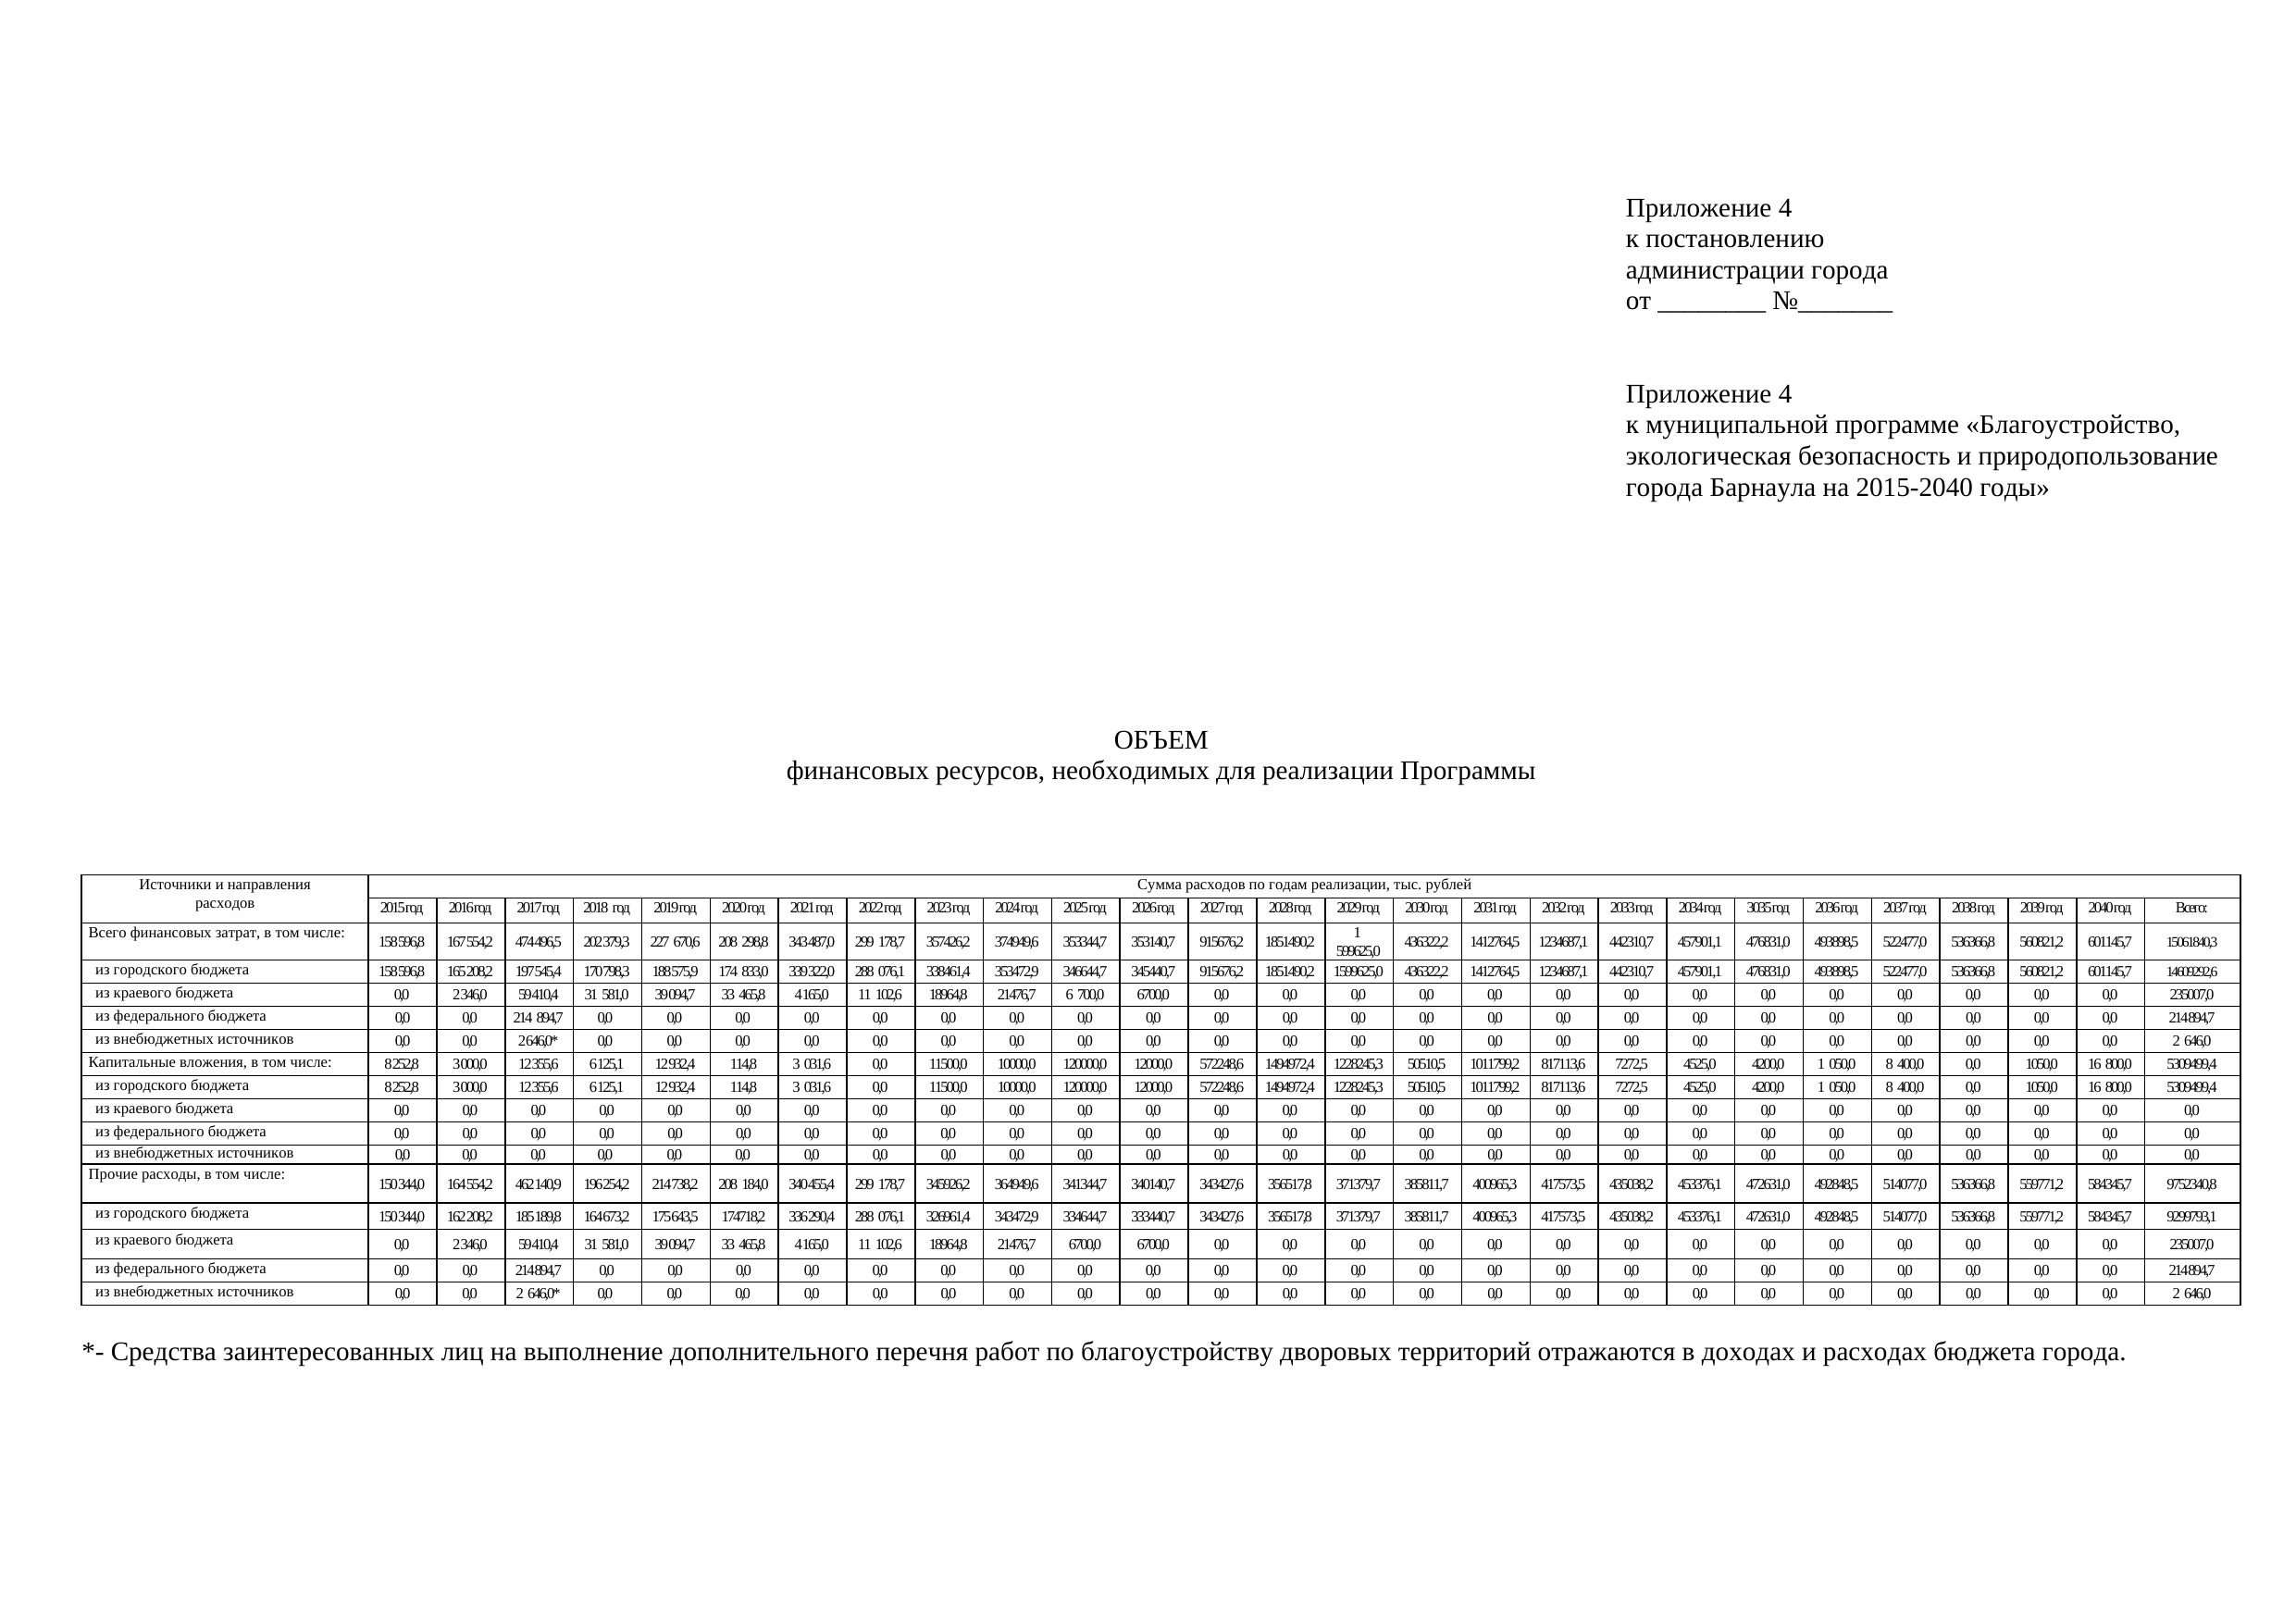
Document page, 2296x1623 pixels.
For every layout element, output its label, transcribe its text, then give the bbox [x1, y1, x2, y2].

table_cell 536366,8 [1941, 960, 2007, 983]
text *- Средства заинтересованных лиц на выполнение дополнительного перечня работ по благоустройству дворовых территорий отражаются в доходах и расходах бюджета города. [81, 1335, 2240, 1366]
table_cell 21476,7 [984, 1230, 1051, 1258]
table_cell Всего финансовых затрат, в том числе: [82, 923, 367, 960]
table_cell 2018 год [574, 898, 641, 923]
table_cell 0,0 [2009, 984, 2076, 1006]
table_cell 817113,6 [1531, 1053, 1597, 1075]
table_cell 0,0 [506, 1146, 573, 1163]
table_cell 915676,2 [1189, 923, 1256, 960]
table_cell 356517,8 [1258, 1204, 1324, 1229]
table_cell 0,0 [642, 1122, 710, 1145]
table_cell 11 102,6 [848, 984, 914, 1006]
table_cell 18964,8 [916, 984, 983, 1006]
table_cell 0,0 [1394, 1030, 1461, 1052]
table_cell 0,0 [2145, 1122, 2240, 1145]
table_cell 0,0 [2078, 1259, 2144, 1282]
table_cell 174 833,0 [711, 960, 777, 983]
table_cell 0,0 [1735, 1282, 1803, 1305]
table_cell 0,0 [1531, 1007, 1597, 1029]
table_cell 522477,0 [1872, 960, 1939, 983]
table_cell 0,0 [1599, 1099, 1666, 1121]
table_cell 435038,2 [1599, 1165, 1666, 1202]
table_cell 0,0 [1599, 1282, 1666, 1305]
table_cell 0,0 [1804, 1122, 1871, 1145]
table_cell 353140,7 [1121, 923, 1187, 960]
table_cell 164 673,2 [574, 1204, 641, 1229]
table_cell 6700,0 [1121, 984, 1187, 1006]
table_cell 374949,6 [984, 923, 1051, 960]
table_cell 0,0 [1189, 1122, 1256, 1145]
table_cell 0,0 [848, 1282, 914, 1305]
table_cell 0,0 [1394, 1282, 1461, 1305]
table_cell 0,0 [1941, 1146, 2007, 1163]
table_cell 514077,0 [1872, 1165, 1939, 1202]
table_cell 162 208,2 [438, 1204, 504, 1229]
table_cell 340 455,4 [779, 1165, 846, 1202]
table_cell 2033 год [1599, 898, 1666, 923]
table_cell 417573,5 [1531, 1204, 1597, 1229]
table_cell 1 050,0 [1804, 1053, 1871, 1075]
table_cell 584345,7 [2078, 1204, 2144, 1229]
table_cell 0,0 [984, 1030, 1051, 1052]
table_cell 175 643,5 [642, 1204, 710, 1229]
table_cell 0,0 [438, 1030, 504, 1052]
table_cell 0,0 [1872, 984, 1939, 1006]
table_cell 0,0 [711, 1099, 777, 1121]
table_cell 0,0 [1326, 1259, 1393, 1282]
table_cell 0,0 [984, 1259, 1051, 1282]
table_cell 0,0 [779, 1099, 846, 1121]
table_cell 150 344,0 [369, 1204, 436, 1229]
table_cell 0,0 [1599, 1230, 1666, 1258]
table_cell 59 410,4 [506, 984, 573, 1006]
table_cell 3 031,6 [779, 1053, 846, 1075]
text финансовых ресурсов, необходимых для реализации Программы [81, 754, 2240, 786]
table_cell 1228245,3 [1326, 1053, 1393, 1075]
table_cell 492848,5 [1804, 1204, 1871, 1229]
table_cell 0,0 [438, 1007, 504, 1029]
table_cell 572248,6 [1189, 1076, 1256, 1098]
table_cell 0,0 [438, 1146, 504, 1163]
table_cell 2027 год [1189, 898, 1256, 923]
table_cell 435038,2 [1599, 1204, 1666, 1229]
table_cell 493898,5 [1804, 923, 1871, 960]
table_cell 1234687,1 [1531, 960, 1597, 983]
table_cell 0,0 [1462, 1282, 1530, 1305]
table_cell 50510,5 [1394, 1076, 1461, 1098]
table_cell из федерального бюджета [82, 1122, 367, 1145]
table_cell 3 000,0 [438, 1053, 504, 1075]
table_cell 364949,6 [984, 1165, 1051, 1202]
table_cell 472631,0 [1735, 1165, 1803, 1202]
text к муниципальной программе «Благоустройство, экологическая безопасность и природопользование города Барнаула на 2015-2040 годы» [1626, 409, 2240, 502]
table_cell 4525,0 [1668, 1053, 1734, 1075]
table_cell 0,0 [1599, 1007, 1666, 1029]
table_cell 0,0 [1394, 1146, 1461, 1163]
table_cell 559771,2 [2009, 1204, 2076, 1229]
table_cell 0,0 [574, 1259, 641, 1282]
table_cell 158 596,8 [369, 960, 436, 983]
table_cell 0,0 [1326, 1030, 1393, 1052]
table_cell 164 554,2 [438, 1165, 504, 1202]
table_cell 572248,6 [1189, 1053, 1256, 1075]
table_cell 492848,5 [1804, 1165, 1871, 1202]
table_cell 0,0 [1258, 1099, 1324, 1121]
table_cell из федерального бюджета [82, 1007, 367, 1029]
table_cell 11 102,6 [848, 1230, 914, 1258]
table_cell 0,0 [438, 1099, 504, 1121]
table_cell 3 000,0 [438, 1076, 504, 1098]
table_cell 0,0 [369, 1007, 436, 1029]
table_cell 0,0 [2009, 1282, 2076, 1305]
table_cell 9299793,1 [2145, 1204, 2240, 1229]
table_cell 1050,0 [2009, 1053, 2076, 1075]
table_cell 15061840,3 [2145, 923, 2240, 960]
table_cell 0,0 [642, 1007, 710, 1029]
table_cell 436322,2 [1394, 923, 1461, 960]
table_cell из краевого бюджета [82, 1230, 367, 1258]
table_header Источники и направления расходов [82, 875, 367, 923]
table_cell 0,0 [369, 1259, 436, 1282]
table_cell 33 465,8 [711, 984, 777, 1006]
table_cell Всего: [2145, 898, 2240, 923]
table_cell 400965,3 [1462, 1204, 1530, 1229]
table_cell 4200,0 [1735, 1076, 1803, 1098]
table_cell 2031 год [1462, 898, 1530, 923]
table_cell 346644,7 [1052, 960, 1119, 983]
table_cell из федерального бюджета [82, 1259, 367, 1282]
table_cell 326961,4 [916, 1204, 983, 1229]
table_cell 584345,7 [2078, 1165, 2144, 1202]
table_cell 417573,5 [1531, 1165, 1597, 1202]
table_cell 0,0 [1735, 1230, 1803, 1258]
table_cell 0,0 [1052, 1007, 1119, 1029]
table_cell 1494972,4 [1258, 1053, 1324, 1075]
table_cell 8 252,8 [369, 1053, 436, 1075]
table_cell 0,0 [1052, 1282, 1119, 1305]
table_cell 0,0 [984, 1146, 1051, 1163]
table_cell 114,8 [711, 1076, 777, 1098]
table_header Сумма расходов по годам реализации, тыс. рублей [369, 875, 2240, 898]
table_cell 1 599625,0 [1326, 923, 1393, 960]
table_cell 0,0 [1599, 1146, 1666, 1163]
table_cell 0,0 [848, 1099, 914, 1121]
table_cell 0,0 [1941, 1259, 2007, 1282]
table_cell 493898,5 [1804, 960, 1871, 983]
table_cell 0,0 [1599, 984, 1666, 1006]
table_cell 1412764,5 [1462, 923, 1530, 960]
table_cell 0,0 [1394, 1099, 1461, 1121]
table_cell 0,0 [779, 1122, 846, 1145]
table_cell 4 165,0 [779, 1230, 846, 1258]
table_cell 288 076,1 [848, 960, 914, 983]
table_cell 371379,7 [1326, 1165, 1393, 1202]
table_cell 7272,5 [1599, 1076, 1666, 1098]
table_cell 0,0 [642, 1282, 710, 1305]
table_cell 453376,1 [1668, 1165, 1734, 1202]
table_cell 0,0 [1668, 1030, 1734, 1052]
table_cell 0,0 [1462, 1259, 1530, 1282]
table_cell 536366,8 [1941, 1204, 2007, 1229]
table_cell 12 932,4 [642, 1053, 710, 1075]
table_cell 0,0 [1668, 1122, 1734, 1145]
table_cell 536366,8 [1941, 923, 2007, 960]
table_cell 343427,6 [1189, 1204, 1256, 1229]
table_cell 0,0 [1735, 1259, 1803, 1282]
table_cell 0,0 [1326, 984, 1393, 1006]
table_cell 214 894,7 [2145, 1007, 2240, 1029]
table_cell 202 379,3 [574, 923, 641, 960]
table_cell 0,0 [1872, 1030, 1939, 1052]
table_cell 0,0 [1599, 1259, 1666, 1282]
table_cell 0,0 [2009, 1146, 2076, 1163]
table_cell 0,0 [1941, 1030, 2007, 1052]
table_cell 0,0 [1599, 1122, 1666, 1145]
table_cell 560821,2 [2009, 960, 2076, 983]
table_cell 0,0 [1258, 1259, 1324, 1282]
table_cell 170 798,3 [574, 960, 641, 983]
table_cell 0,0 [1326, 1122, 1393, 1145]
table_cell 0,0 [1531, 1230, 1597, 1258]
table_cell 0,0 [642, 1146, 710, 1163]
table_cell 474 496,5 [506, 923, 573, 960]
table_cell 12000,0 [1121, 1053, 1187, 1075]
table_cell 167 554,2 [438, 923, 504, 960]
table_cell 0,0 [916, 1259, 983, 1282]
table_cell 2028 год [1258, 898, 1324, 923]
table_cell 0,0 [1804, 1146, 1871, 1163]
table_cell 6 125,1 [574, 1076, 641, 1098]
table_cell 0,0 [848, 1007, 914, 1029]
table_cell 0,0 [711, 1259, 777, 1282]
table_cell 0,0 [1052, 1030, 1119, 1052]
table_cell 0,0 [1258, 984, 1324, 1006]
table_cell 6700,0 [1121, 1230, 1187, 1258]
table_cell 0,0 [2145, 1099, 2240, 1121]
table_cell 214 894,7 [506, 1259, 573, 1282]
table_cell 0,0 [506, 1122, 573, 1145]
table_cell 0,0 [438, 1282, 504, 1305]
table_cell 2023 год [916, 898, 983, 923]
table_cell 343472,9 [984, 1204, 1051, 1229]
table_cell 2016 год [438, 898, 504, 923]
table_cell 4200,0 [1735, 1053, 1803, 1075]
table_cell Капитальные вложения, в том числе: [82, 1053, 367, 1075]
table_cell 2038 год [1941, 898, 2007, 923]
table_cell 0,0 [1121, 1282, 1187, 1305]
table_cell 0,0 [848, 1030, 914, 1052]
table_cell 8 400,0 [1872, 1053, 1939, 1075]
table_cell 4 165,0 [779, 984, 846, 1006]
table_cell 0,0 [2009, 1259, 2076, 1282]
table_cell 0,0 [1735, 984, 1803, 1006]
table_cell 0,0 [642, 1030, 710, 1052]
table_cell 120000,0 [1052, 1053, 1119, 1075]
table_cell 0,0 [1668, 1099, 1734, 1121]
table_cell из городского бюджета [82, 1076, 367, 1098]
table_cell 196 254,2 [574, 1165, 641, 1202]
table_cell 0,0 [984, 1007, 1051, 1029]
table_cell Прочие расходы, в том числе: [82, 1165, 367, 1202]
table_cell 8 252,8 [369, 1076, 436, 1098]
table_cell 2 646,0 [2145, 1030, 2240, 1052]
table_cell 0,0 [1258, 1030, 1324, 1052]
table_cell 0,0 [1941, 1007, 2007, 1029]
table_cell 6 700,0 [1052, 984, 1119, 1006]
table_cell 0,0 [1121, 1146, 1187, 1163]
table_cell 0,0 [984, 1099, 1051, 1121]
table_cell 0,0 [1941, 1122, 2007, 1145]
table_cell 1851490,2 [1258, 923, 1324, 960]
table_cell 174718,2 [711, 1204, 777, 1229]
table_cell 0,0 [1189, 1230, 1256, 1258]
table_cell 0,0 [1872, 1230, 1939, 1258]
table_cell 3 031,6 [779, 1076, 846, 1098]
table_cell 31 581,0 [574, 1230, 641, 1258]
table_cell 343427,6 [1189, 1165, 1256, 1202]
table_cell 0,0 [1872, 1282, 1939, 1305]
table_cell 0,0 [1052, 1122, 1119, 1145]
table_cell 185 189,8 [506, 1204, 573, 1229]
table_cell 288 076,1 [848, 1204, 914, 1229]
table_cell 0,0 [1872, 1146, 1939, 1163]
table_cell 2032 год [1531, 898, 1597, 923]
table_cell 385811,7 [1394, 1204, 1461, 1229]
table_cell 0,0 [2078, 984, 2144, 1006]
table_cell 0,0 [1326, 1146, 1393, 1163]
table_cell 0,0 [1394, 1007, 1461, 1029]
table_cell 462 140,9 [506, 1165, 573, 1202]
table_cell из городского бюджета [82, 960, 367, 983]
table_cell 1050,0 [2009, 1076, 2076, 1098]
table_cell 0,0 [1735, 1030, 1803, 1052]
table_cell 0,0 [1326, 1282, 1393, 1305]
table_cell 0,0 [779, 1146, 846, 1163]
table_cell 0,0 [2078, 1030, 2144, 1052]
table_cell 436322,2 [1394, 960, 1461, 983]
table_cell 0,0 [574, 1282, 641, 1305]
table_cell 33 465,8 [711, 1230, 777, 1258]
table_cell 442310,7 [1599, 960, 1666, 983]
table_cell 0,0 [1121, 1007, 1187, 1029]
table_cell 1599625,0 [1326, 960, 1393, 983]
table_cell 2030 год [1394, 898, 1461, 923]
table_cell 1011799,2 [1462, 1053, 1530, 1075]
table_cell 2022 год [848, 898, 914, 923]
table_cell 1851490,2 [1258, 960, 1324, 983]
table_cell 0,0 [1189, 1146, 1256, 1163]
table_cell из краевого бюджета [82, 1099, 367, 1121]
table_cell 12000,0 [1121, 1076, 1187, 1098]
table_cell 338461,4 [916, 960, 983, 983]
table_cell 0,0 [1462, 984, 1530, 1006]
table_cell 0,0 [1804, 1259, 1871, 1282]
table_cell 227 670,6 [642, 923, 710, 960]
table_cell 1234687,1 [1531, 923, 1597, 960]
table_cell 2037 год [1872, 898, 1939, 923]
table_cell 0,0 [2009, 1007, 2076, 1029]
table_cell 1011799,2 [1462, 1076, 1530, 1098]
table_cell 4525,0 [1668, 1076, 1734, 1098]
table_cell 16 800,0 [2078, 1076, 2144, 1098]
table_cell 0,0 [711, 1282, 777, 1305]
table_cell 0,0 [1326, 1230, 1393, 1258]
table_cell 0,0 [1462, 1146, 1530, 1163]
table_cell 0,0 [916, 1146, 983, 1163]
table_cell 0,0 [1531, 1030, 1597, 1052]
table_cell 0,0 [1189, 1099, 1256, 1121]
table_cell 0,0 [916, 1099, 983, 1121]
table_cell 400965,3 [1462, 1165, 1530, 1202]
table_cell 0,0 [1052, 1259, 1119, 1282]
table_cell 208 298,8 [711, 923, 777, 960]
table_cell 21476,7 [984, 984, 1051, 1006]
table_cell 0,0 [779, 1282, 846, 1305]
table_cell 0,0 [779, 1030, 846, 1052]
table_cell 0,0 [1394, 1122, 1461, 1145]
table_cell 165 208,2 [438, 960, 504, 983]
table_cell 345440,7 [1121, 960, 1187, 983]
table_cell 0,0 [916, 1282, 983, 1305]
table_cell 3035 год [1735, 898, 1803, 923]
table_cell 2040 год [2078, 898, 2144, 923]
text администрации города [1626, 254, 2240, 284]
table_cell 0,0 [574, 1007, 641, 1029]
table_cell 0,0 [1258, 1122, 1324, 1145]
table_cell 1412764,5 [1462, 960, 1530, 983]
table_cell 334644,7 [1052, 1204, 1119, 1229]
table_cell 371379,7 [1326, 1204, 1393, 1229]
table_cell 0,0 [438, 1259, 504, 1282]
table_cell 343 487,0 [779, 923, 846, 960]
table_cell 0,0 [1121, 1259, 1187, 1282]
table_cell 7272,5 [1599, 1053, 1666, 1075]
table_cell 114,8 [711, 1053, 777, 1075]
table_cell 0,0 [2009, 1122, 2076, 1145]
table_cell 0,0 [848, 1076, 914, 1098]
table_cell 0,0 [2009, 1230, 2076, 1258]
table_cell 0,0 [2009, 1030, 2076, 1052]
table_cell 0,0 [1804, 1099, 1871, 1121]
table_cell 0,0 [2078, 1146, 2144, 1163]
table_cell 0,0 [1189, 1282, 1256, 1305]
table_cell 0,0 [1804, 1007, 1871, 1029]
table_cell 0,0 [1668, 1146, 1734, 1163]
table_cell 9752340,8 [2145, 1165, 2240, 1202]
table_cell 0,0 [1121, 1099, 1187, 1121]
table_cell из внебюджетных источников [82, 1030, 367, 1052]
table_cell 120000,0 [1052, 1076, 1119, 1098]
table_cell 0,0 [2145, 1146, 2240, 1163]
table_cell 476831,0 [1735, 923, 1803, 960]
table_cell 2039 год [2009, 898, 2076, 923]
table_cell 0,0 [369, 984, 436, 1006]
table_cell 299 178,7 [848, 1165, 914, 1202]
table_cell 0,0 [438, 1122, 504, 1145]
table_cell 0,0 [1804, 1282, 1871, 1305]
table_cell 817113,6 [1531, 1076, 1597, 1098]
table_cell 0,0 [1189, 1007, 1256, 1029]
table_cell 356517,8 [1258, 1165, 1324, 1202]
table_cell 2 346,0 [438, 1230, 504, 1258]
table_cell 0,0 [1189, 984, 1256, 1006]
table_cell 2 646,0 [2145, 1282, 2240, 1305]
table_cell 472631,0 [1735, 1204, 1803, 1229]
table_cell 50510,5 [1394, 1053, 1461, 1075]
table_cell 0,0 [1872, 1122, 1939, 1145]
table_cell 0,0 [1121, 1030, 1187, 1052]
table_cell 188 575,9 [642, 960, 710, 983]
table_cell 299 178,7 [848, 923, 914, 960]
table_cell из внебюджетных источников [82, 1146, 367, 1163]
table_cell 0,0 [1394, 1230, 1461, 1258]
text Приложение 4 [1626, 378, 2240, 409]
table_cell 0,0 [2078, 1007, 2144, 1029]
table_cell 0,0 [574, 1099, 641, 1121]
table_cell 0,0 [2078, 1122, 2144, 1145]
table_cell 1228245,3 [1326, 1076, 1393, 1098]
table_cell 0,0 [1326, 1007, 1393, 1029]
table_cell 0,0 [1121, 1122, 1187, 1145]
table_cell 39 094,7 [642, 984, 710, 1006]
table_cell 0,0 [916, 1122, 983, 1145]
table_cell 0,0 [1668, 1007, 1734, 1029]
table_cell из краевого бюджета [82, 984, 367, 1006]
table_cell 14609292,6 [2145, 960, 2240, 983]
table_cell 0,0 [1052, 1146, 1119, 1163]
table_cell 601145,7 [2078, 960, 2144, 983]
table_cell 59 410,4 [506, 1230, 573, 1258]
table_cell 1494972,4 [1258, 1076, 1324, 1098]
table_cell 0,0 [779, 1259, 846, 1282]
table_cell 0,0 [1735, 1122, 1803, 1145]
table_cell из внебюджетных источников [82, 1282, 367, 1305]
table_cell 6700,0 [1052, 1230, 1119, 1258]
table_cell 457901,1 [1668, 960, 1734, 983]
table_cell 0,0 [1258, 1282, 1324, 1305]
table_cell 601145,7 [2078, 923, 2144, 960]
table_cell 0,0 [1872, 1099, 1939, 1121]
table_cell 0,0 [711, 1030, 777, 1052]
table_cell 16 800,0 [2078, 1053, 2144, 1075]
table_cell 345926,2 [916, 1165, 983, 1202]
table_cell 39 094,7 [642, 1230, 710, 1258]
table_cell 0,0 [574, 1146, 641, 1163]
table_cell 12 932,4 [642, 1076, 710, 1098]
table_cell 2017 год [506, 898, 573, 923]
table_cell 0,0 [848, 1146, 914, 1163]
table_cell 0,0 [916, 1030, 983, 1052]
table_cell 0,0 [1326, 1099, 1393, 1121]
table_cell 476831,0 [1735, 960, 1803, 983]
table_cell 0,0 [1052, 1099, 1119, 1121]
table_cell 1 050,0 [1804, 1076, 1871, 1098]
table_cell 0,0 [711, 1122, 777, 1145]
table_cell 2021 год [779, 898, 846, 923]
table_cell 0,0 [1668, 1282, 1734, 1305]
table_cell 0,0 [1189, 1259, 1256, 1282]
table_cell 0,0 [1531, 1146, 1597, 1163]
table_cell 559771,2 [2009, 1165, 2076, 1202]
table_cell 2 646,0* [506, 1282, 573, 1305]
table_cell 12 355,6 [506, 1053, 573, 1075]
table_cell 0,0 [984, 1122, 1051, 1145]
table_cell 340140,7 [1121, 1165, 1187, 1202]
table_cell 5309499,4 [2145, 1053, 2240, 1075]
table_cell 0,0 [1258, 1146, 1324, 1163]
table_cell 214 894,7 [2145, 1259, 2240, 1282]
table_cell 0,0 [369, 1122, 436, 1145]
table_cell 0,0 [1872, 1007, 1939, 1029]
table_cell 0,0 [1394, 984, 1461, 1006]
table_cell 385811,7 [1394, 1165, 1461, 1202]
table_cell 2015 год [369, 898, 436, 923]
table_cell 0,0 [1941, 1282, 2007, 1305]
table_cell 453376,1 [1668, 1204, 1734, 1229]
table_cell 0,0 [1735, 1099, 1803, 1121]
table_cell 2020 год [711, 898, 777, 923]
table_cell 0,0 [1941, 1076, 2007, 1098]
table_cell 6 125,1 [574, 1053, 641, 1075]
table_cell 2019 год [642, 898, 710, 923]
table_cell 0,0 [1462, 1030, 1530, 1052]
text Приложение 4 [1626, 192, 2240, 222]
table_cell 0,0 [1804, 984, 1871, 1006]
table_cell 0,0 [1668, 1259, 1734, 1282]
table_cell 2026 год [1121, 898, 1187, 923]
table_cell 0,0 [1462, 1007, 1530, 1029]
table_cell 0,0 [1599, 1030, 1666, 1052]
table_cell 0,0 [1531, 984, 1597, 1006]
table_cell 0,0 [1531, 1122, 1597, 1145]
table_cell 0,0 [1735, 1007, 1803, 1029]
table_cell 0,0 [2078, 1282, 2144, 1305]
table_cell 0,0 [1941, 1099, 2007, 1121]
table_cell 536366,8 [1941, 1165, 2007, 1202]
table_cell 5309499,4 [2145, 1076, 2240, 1098]
table_cell 0,0 [1462, 1099, 1530, 1121]
table_cell 158 596,8 [369, 923, 436, 960]
table_cell 10000,0 [984, 1053, 1051, 1075]
table_cell 915676,2 [1189, 960, 1256, 983]
table_cell 0,0 [369, 1230, 436, 1258]
table_cell 2025 год [1052, 898, 1119, 923]
table_cell 0,0 [2078, 1099, 2144, 1121]
table_cell 0,0 [369, 1030, 436, 1052]
table_cell 0,0 [916, 1007, 983, 1029]
table_cell 0,0 [1462, 1122, 1530, 1145]
table_cell 0,0 [1258, 1007, 1324, 1029]
table_cell 457901,1 [1668, 923, 1734, 960]
text ОБЪЕМ [81, 724, 2240, 754]
table_cell 11500,0 [916, 1076, 983, 1098]
table_cell 0,0 [711, 1146, 777, 1163]
table_cell 2036 год [1804, 898, 1871, 923]
table_cell 0,0 [848, 1122, 914, 1145]
table_cell 0,0 [1941, 1053, 2007, 1075]
table_cell 341344,7 [1052, 1165, 1119, 1202]
table_cell 0,0 [1941, 1230, 2007, 1258]
table_cell 0,0 [1531, 1282, 1597, 1305]
text к постановлению [1626, 222, 2240, 254]
table_cell 0,0 [1804, 1030, 1871, 1052]
table_cell 0,0 [779, 1007, 846, 1029]
table_cell 0,0 [574, 1122, 641, 1145]
table_cell 0,0 [848, 1053, 914, 1075]
table_cell 0,0 [574, 1030, 641, 1052]
table_cell 0,0 [1804, 1230, 1871, 1258]
table_cell 0,0 [506, 1099, 573, 1121]
table_cell 0,0 [369, 1146, 436, 1163]
table_cell 0,0 [1531, 1099, 1597, 1121]
table_cell 150 344,0 [369, 1165, 436, 1202]
table_cell 514077,0 [1872, 1204, 1939, 1229]
table_cell 442310,7 [1599, 923, 1666, 960]
table_cell 18964,8 [916, 1230, 983, 1258]
text от ________ №_______ [1626, 284, 2240, 316]
table_cell 197 545,4 [506, 960, 573, 983]
table_cell 235007,0 [2145, 984, 2240, 1006]
table_cell 208 184,0 [711, 1165, 777, 1202]
table_cell 0,0 [1189, 1030, 1256, 1052]
table_cell 235007,0 [2145, 1230, 2240, 1258]
table_cell 0,0 [1735, 1146, 1803, 1163]
table_cell 0,0 [1941, 984, 2007, 1006]
table_cell 333440,7 [1121, 1204, 1187, 1229]
table_cell 0,0 [848, 1259, 914, 1282]
table_cell 353344,7 [1052, 923, 1119, 960]
table_cell 560821,2 [2009, 923, 2076, 960]
table_cell 10000,0 [984, 1076, 1051, 1098]
table_cell 0,0 [642, 1099, 710, 1121]
table_cell 214 738,2 [642, 1165, 710, 1202]
table_cell 339 322,0 [779, 960, 846, 983]
table_cell 0,0 [1462, 1230, 1530, 1258]
table_cell 214 894,7 [506, 1007, 573, 1029]
table_cell 0,0 [2078, 1230, 2144, 1258]
table_cell 353472,9 [984, 960, 1051, 983]
table_cell 2024 год [984, 898, 1051, 923]
table_cell 8 400,0 [1872, 1076, 1939, 1098]
table_cell 2 346,0 [438, 984, 504, 1006]
table_cell 11500,0 [916, 1053, 983, 1075]
table_cell из городского бюджета [82, 1204, 367, 1229]
table_cell 0,0 [642, 1259, 710, 1282]
table_cell 0,0 [984, 1282, 1051, 1305]
table_cell 0,0 [1668, 1230, 1734, 1258]
table_cell 2 646,0* [506, 1030, 573, 1052]
table_cell 0,0 [711, 1007, 777, 1029]
table_cell 2034 год [1668, 898, 1734, 923]
table_cell 0,0 [1531, 1259, 1597, 1282]
table_cell 336 290,4 [779, 1204, 846, 1229]
table_cell 12 355,6 [506, 1076, 573, 1098]
table_cell 31 581,0 [574, 984, 641, 1006]
table_cell 0,0 [1258, 1230, 1324, 1258]
table_cell 522477,0 [1872, 923, 1939, 960]
table_cell 0,0 [369, 1282, 436, 1305]
table_cell 0,0 [369, 1099, 436, 1121]
table_cell 0,0 [1872, 1259, 1939, 1282]
table_cell 0,0 [1668, 984, 1734, 1006]
table_cell 357426,2 [916, 923, 983, 960]
table_cell 0,0 [1394, 1259, 1461, 1282]
table_cell 2029 год [1326, 898, 1393, 923]
table_cell 0,0 [2009, 1099, 2076, 1121]
